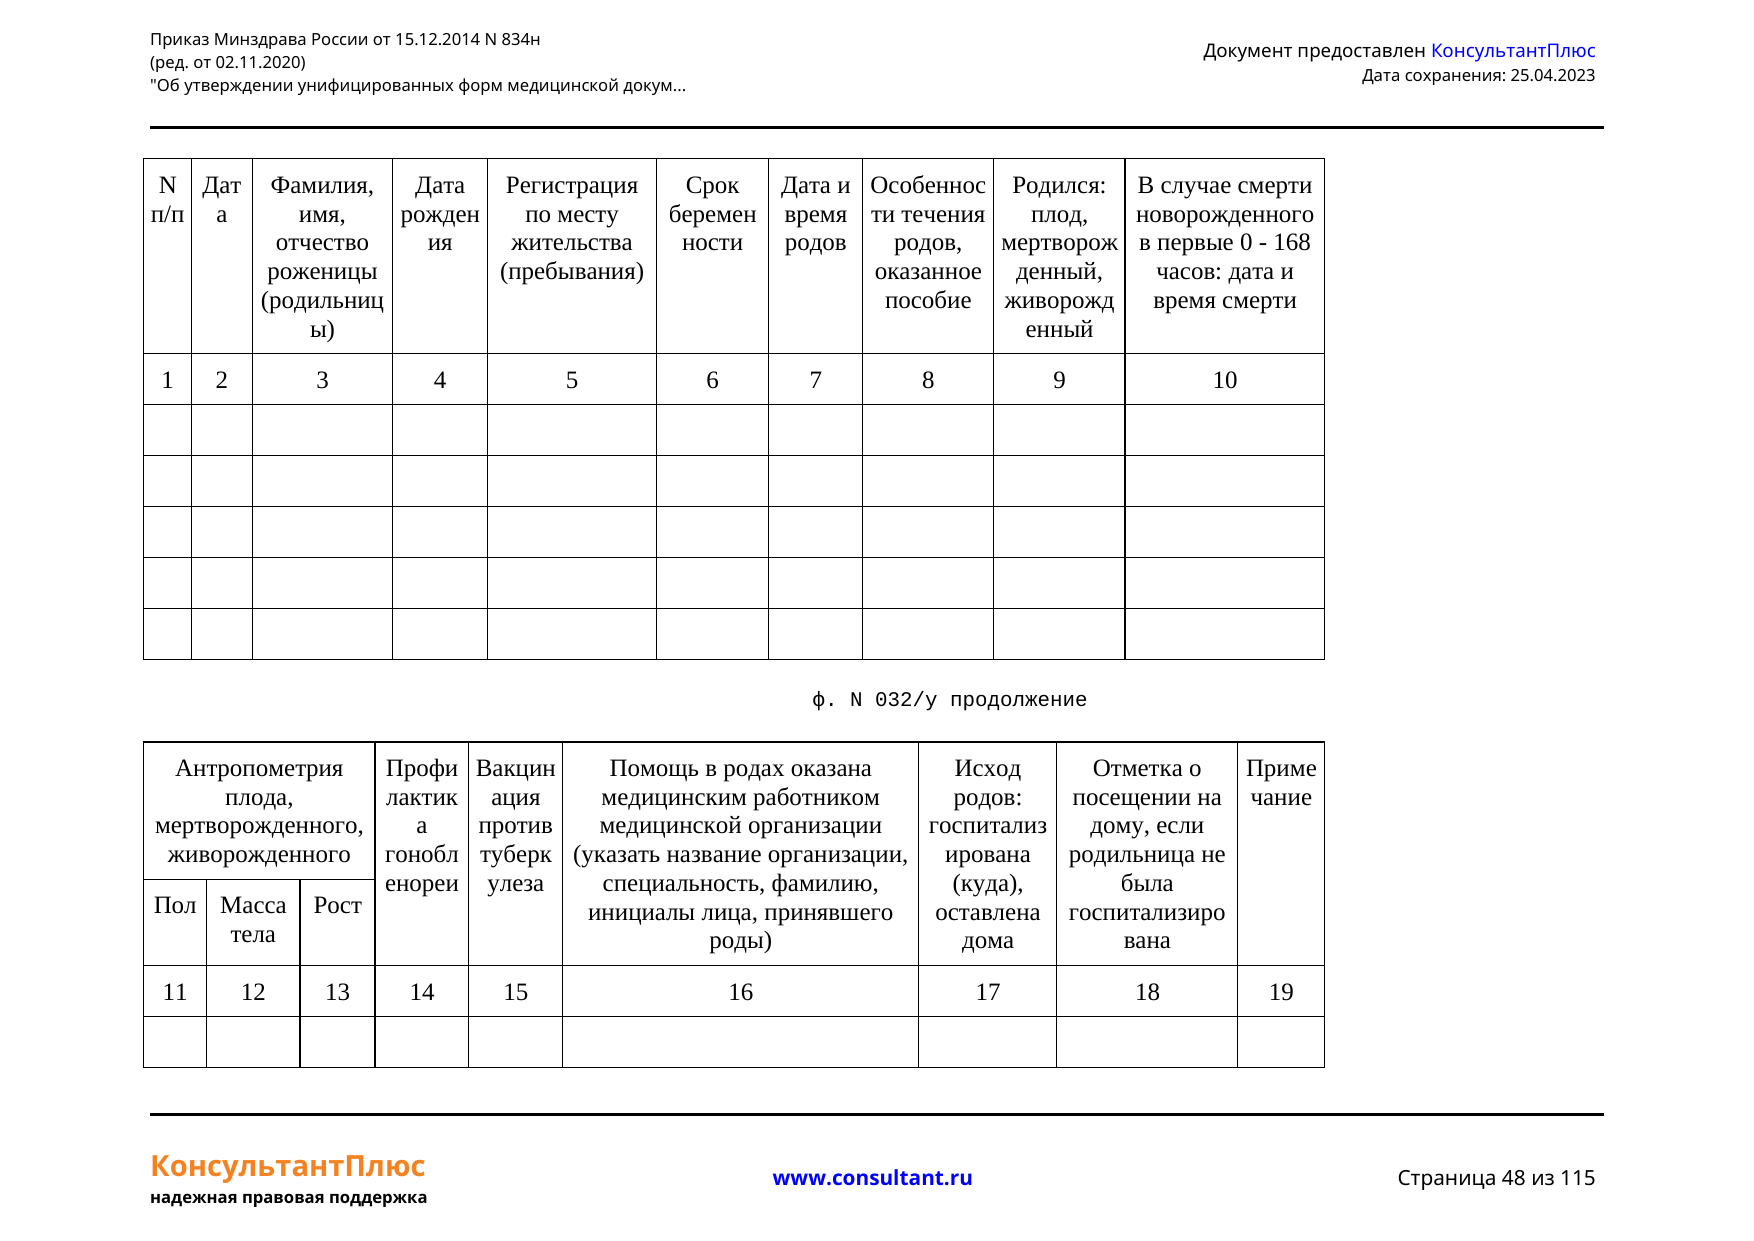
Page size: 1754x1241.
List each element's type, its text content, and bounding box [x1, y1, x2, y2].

table_header Особенности течения родов, оказанное пособие [863, 159, 993, 353]
table_cell [488, 456, 656, 506]
table_cell [393, 507, 487, 557]
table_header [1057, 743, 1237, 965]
table_cell [657, 609, 768, 659]
table_cell [253, 558, 392, 608]
table_cell 2 [192, 354, 252, 404]
table_cell [488, 558, 656, 608]
table_header N п/п [144, 159, 191, 353]
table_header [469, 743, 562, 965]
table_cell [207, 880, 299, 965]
table_cell [657, 405, 768, 455]
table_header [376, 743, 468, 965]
table_cell [393, 558, 487, 608]
table_cell [769, 405, 862, 455]
table_header Родился: плод, мертворожденный, живорожденный [994, 159, 1124, 353]
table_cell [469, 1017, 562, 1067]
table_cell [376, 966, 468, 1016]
table_cell [994, 456, 1124, 506]
table_cell 3 [253, 354, 392, 404]
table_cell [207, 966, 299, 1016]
table_cell [1126, 405, 1324, 455]
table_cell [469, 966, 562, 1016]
table_cell [393, 609, 487, 659]
table_cell 9 [994, 354, 1124, 404]
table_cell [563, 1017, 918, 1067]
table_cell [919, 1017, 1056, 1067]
table_cell [488, 507, 656, 557]
table_cell [863, 405, 993, 455]
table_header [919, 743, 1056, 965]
table_cell 5 [488, 354, 656, 404]
table_cell [192, 609, 252, 659]
table_cell 8 [863, 354, 993, 404]
table_cell [144, 405, 191, 455]
table_cell [144, 609, 191, 659]
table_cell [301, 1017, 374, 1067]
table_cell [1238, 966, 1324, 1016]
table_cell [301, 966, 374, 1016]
table_header Фамилия, имя, отчество роженицы (родильницы) [253, 159, 392, 353]
table_cell [863, 507, 993, 557]
table_cell [657, 507, 768, 557]
table_cell [393, 456, 487, 506]
table_cell [144, 558, 191, 608]
table_cell [994, 507, 1124, 557]
table_header Срок беременности [657, 159, 768, 353]
table_cell 4 [393, 354, 487, 404]
table_cell [253, 609, 392, 659]
table_cell [192, 507, 252, 557]
table_cell 7 [769, 354, 862, 404]
text ф. N 032/у продолжение [150, 689, 1604, 713]
table_cell [144, 507, 191, 557]
table_header Дата и время родов [769, 159, 862, 353]
table_cell [657, 456, 768, 506]
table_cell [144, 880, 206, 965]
table_cell [488, 609, 656, 659]
table_cell [144, 456, 191, 506]
table_header В случае смерти новорожденного в первые 0 - 168 часов: дата и время смерти [1126, 159, 1324, 353]
table_cell [657, 558, 768, 608]
table_cell [192, 558, 252, 608]
table_cell [769, 456, 862, 506]
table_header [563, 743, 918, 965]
table_cell [863, 609, 993, 659]
table_cell [192, 405, 252, 455]
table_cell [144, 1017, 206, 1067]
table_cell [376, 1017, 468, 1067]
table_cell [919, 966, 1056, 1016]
table_cell [393, 405, 487, 455]
table_cell [994, 609, 1124, 659]
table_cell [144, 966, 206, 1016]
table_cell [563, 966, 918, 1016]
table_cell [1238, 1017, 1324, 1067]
table_cell [488, 405, 656, 455]
table_cell [769, 507, 862, 557]
table_header Регистрация по месту жительства (пребывания) [488, 159, 656, 353]
table_cell [1126, 456, 1324, 506]
table_cell [253, 456, 392, 506]
table_cell [253, 405, 392, 455]
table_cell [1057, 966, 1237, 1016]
table_cell 6 [657, 354, 768, 404]
table_cell [253, 507, 392, 557]
table_cell [1126, 558, 1324, 608]
table_cell [1126, 609, 1324, 659]
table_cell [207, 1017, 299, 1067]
table_cell [863, 558, 993, 608]
table_header Дата [192, 159, 252, 353]
table_cell [1126, 507, 1324, 557]
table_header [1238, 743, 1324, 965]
table_cell [769, 609, 862, 659]
table_cell [192, 456, 252, 506]
table_cell [994, 405, 1124, 455]
table_cell [994, 558, 1124, 608]
table_cell [769, 558, 862, 608]
table_cell [863, 456, 993, 506]
table_cell 10 [1126, 354, 1324, 404]
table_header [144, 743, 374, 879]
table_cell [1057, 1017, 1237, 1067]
table_cell 1 [144, 354, 191, 404]
table_header Дата рождения [393, 159, 487, 353]
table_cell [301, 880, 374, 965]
